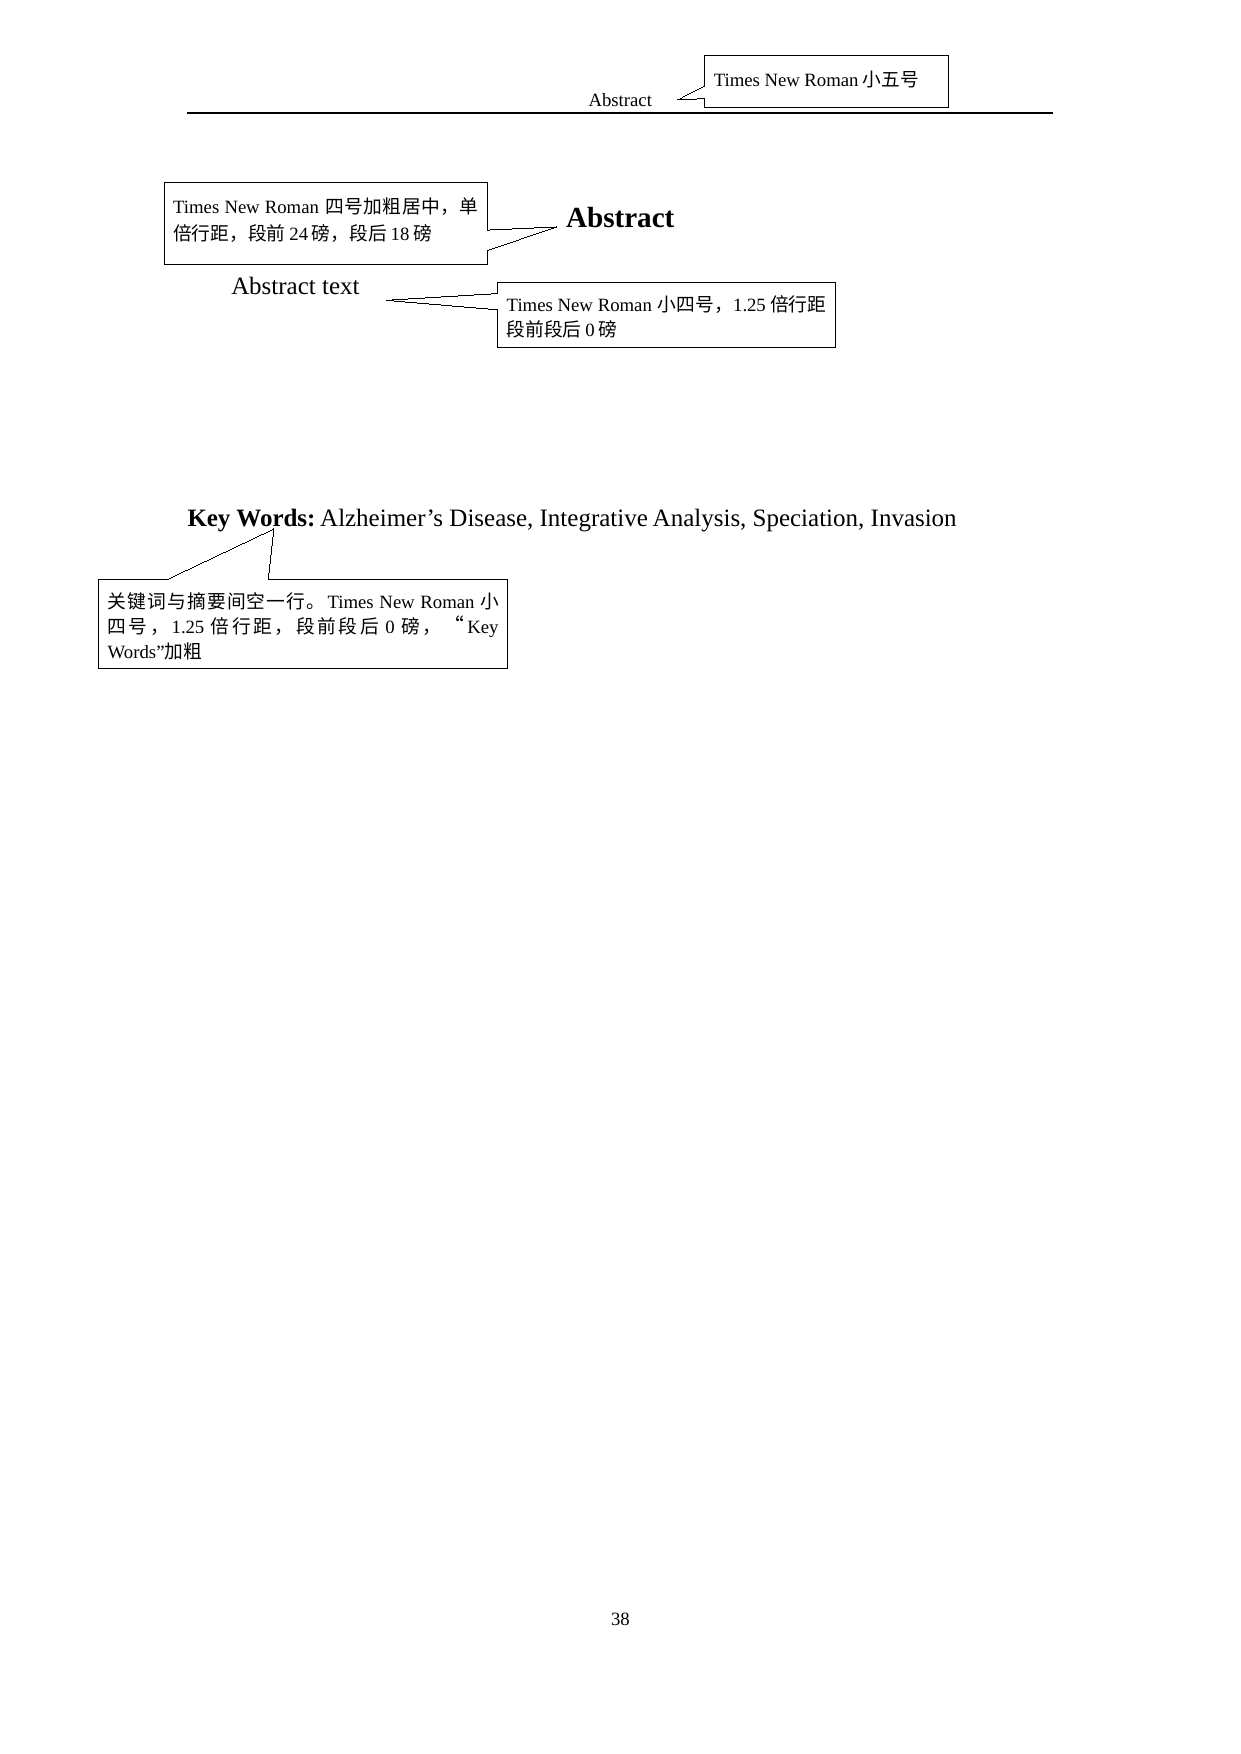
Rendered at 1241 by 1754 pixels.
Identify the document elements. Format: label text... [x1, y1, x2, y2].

text Key Words: Alzheimer’s Disease, Integrative Analysis, Speciation, Invasion [187, 487, 1053, 537]
text Abstract text [187, 271, 1053, 300]
text Abstract [488, 200, 1053, 233]
